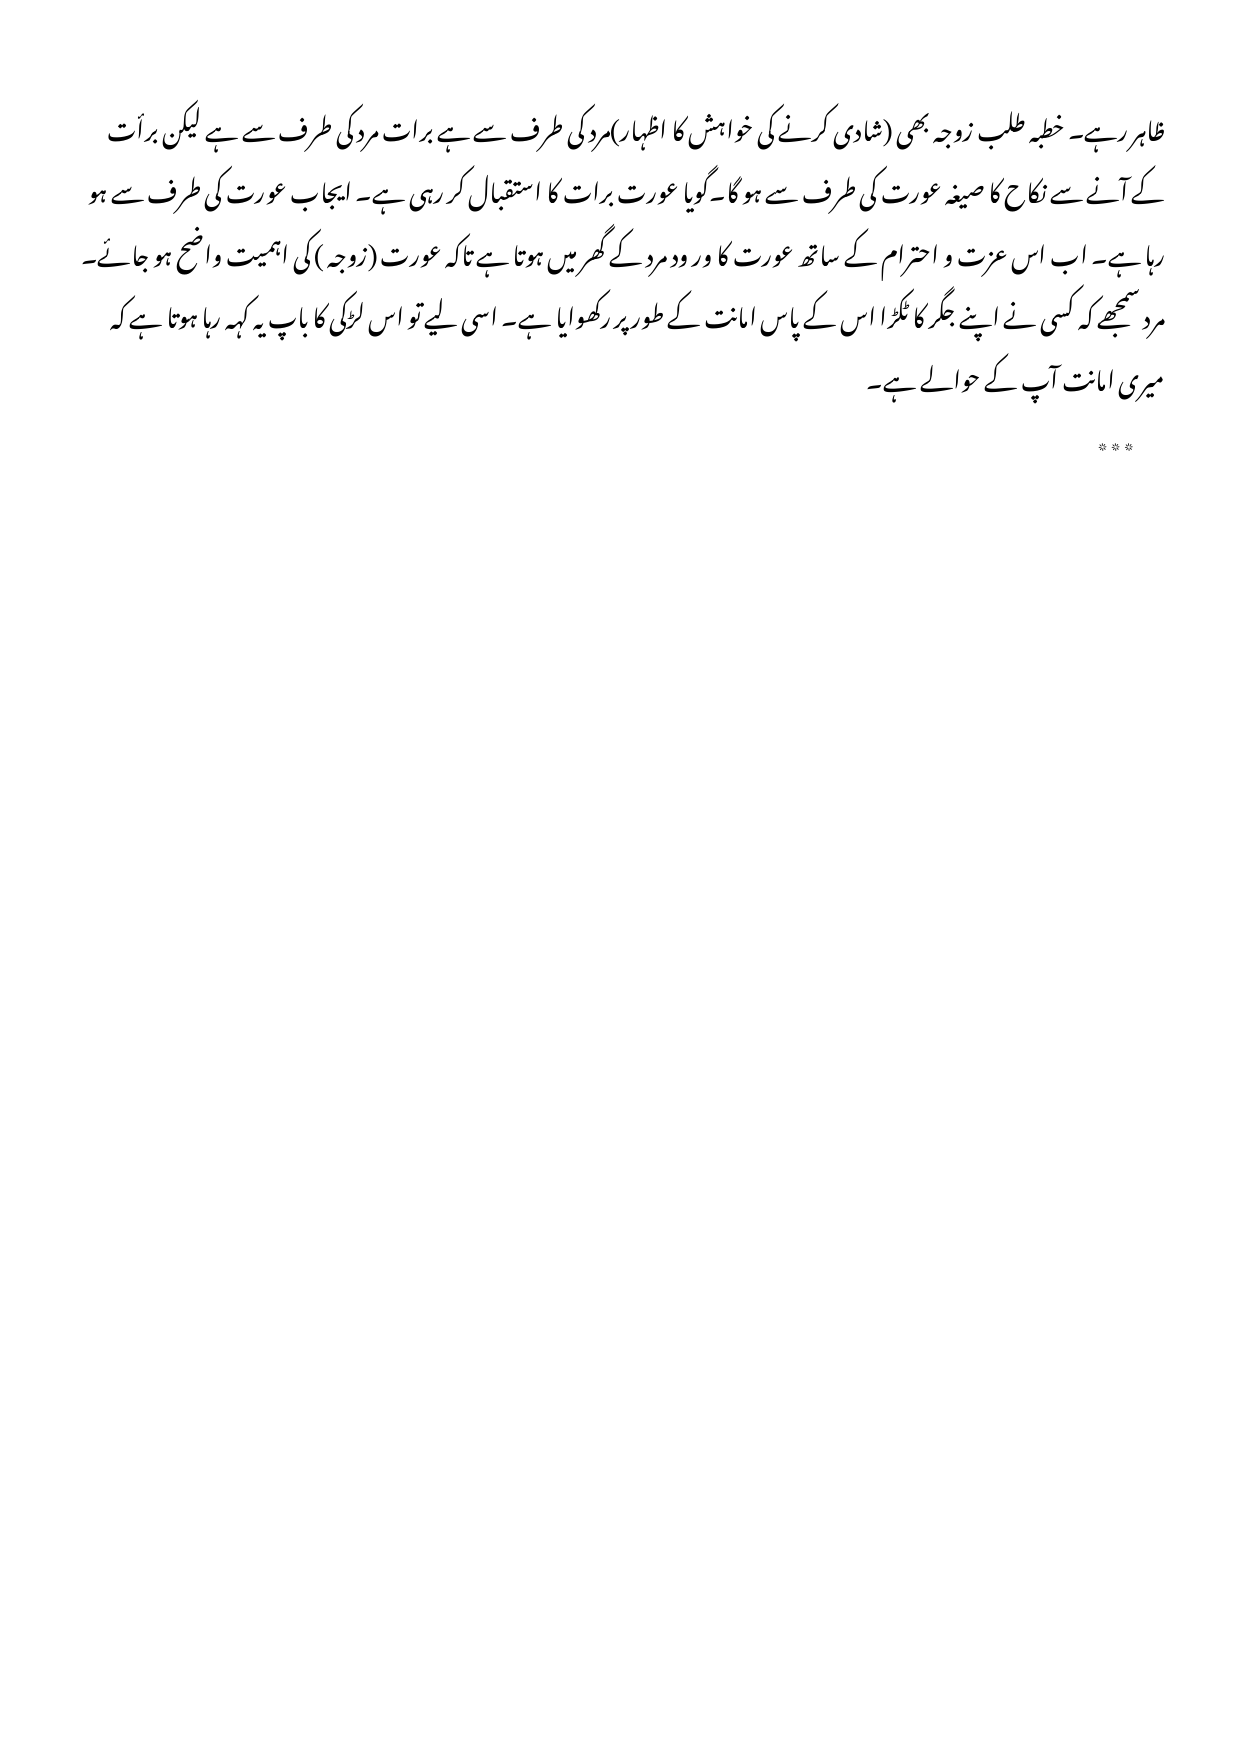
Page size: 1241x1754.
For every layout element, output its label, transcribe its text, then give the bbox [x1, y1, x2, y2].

text ٭٭٭ [75, 406, 1165, 469]
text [75, 94, 1165, 406]
